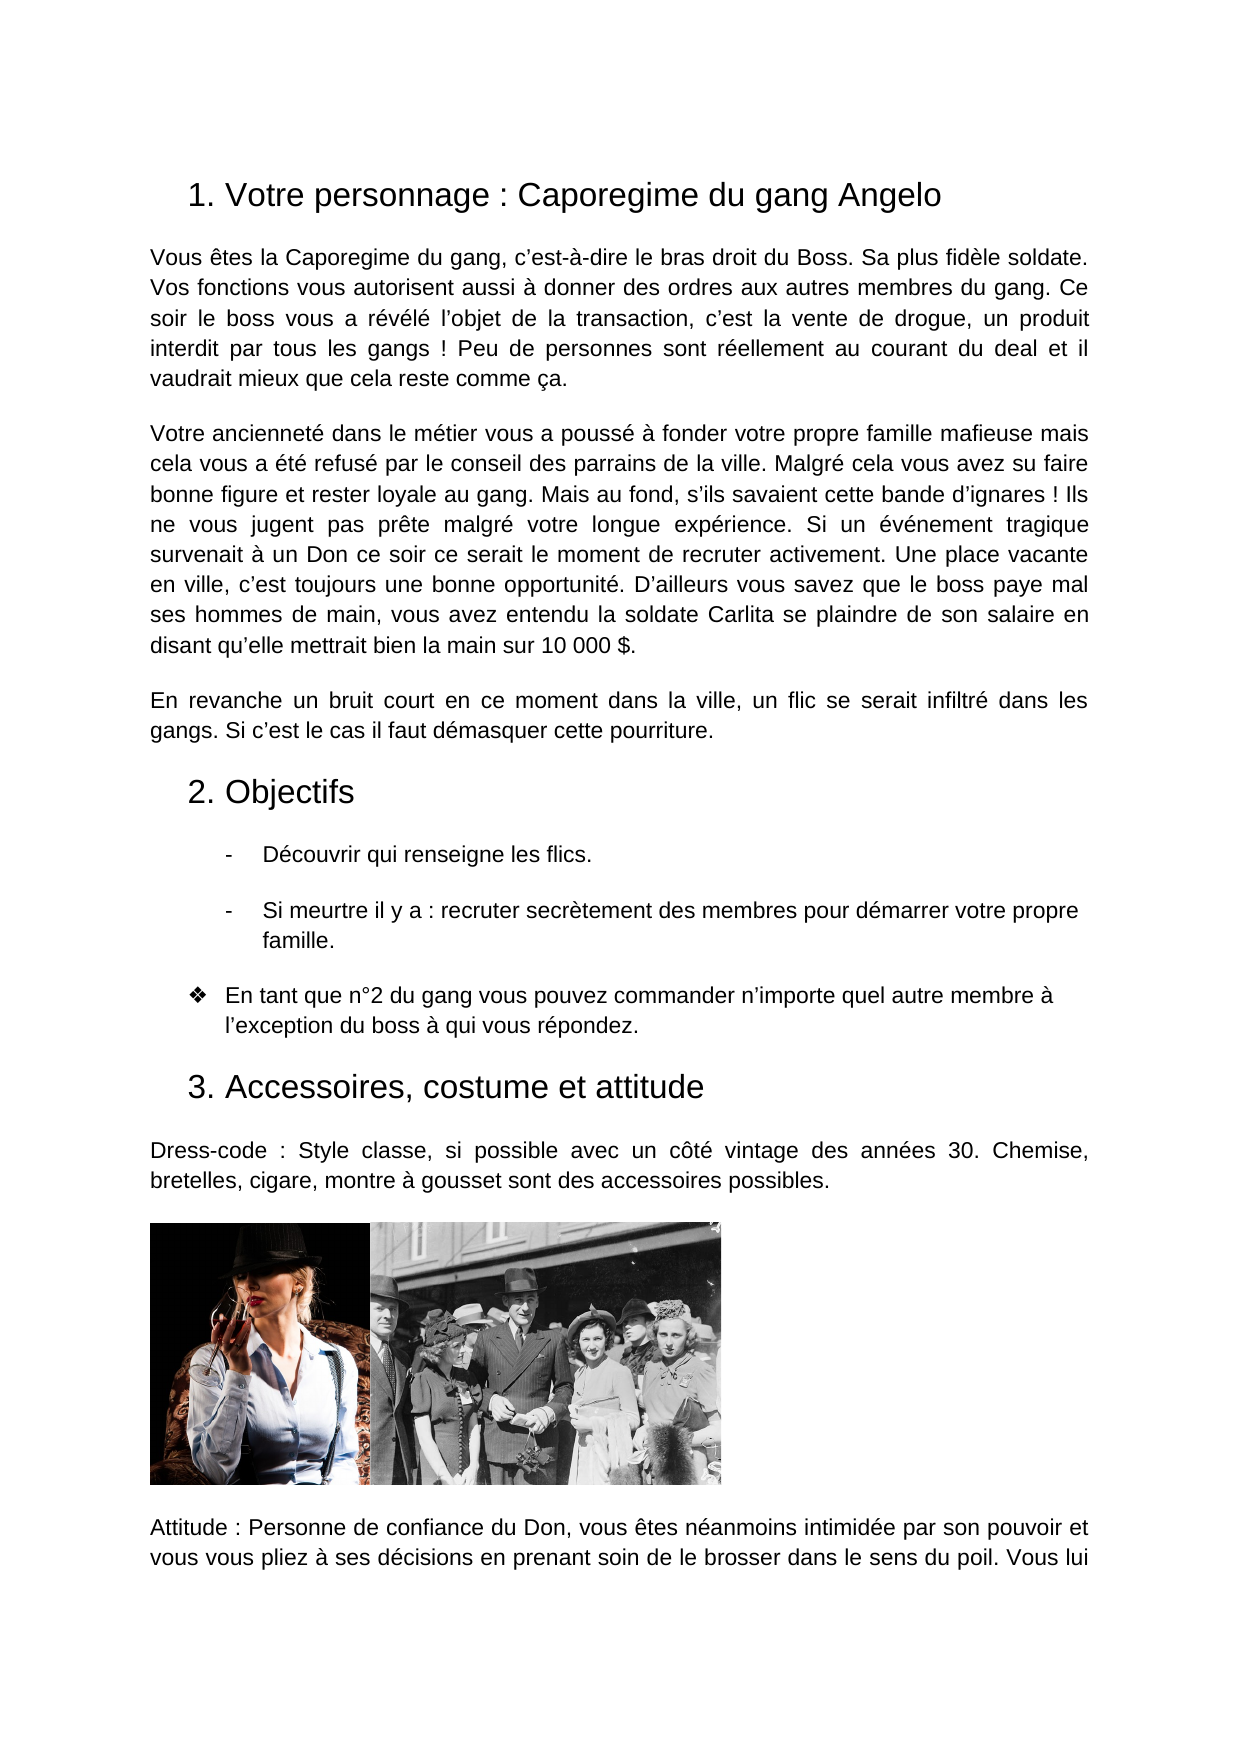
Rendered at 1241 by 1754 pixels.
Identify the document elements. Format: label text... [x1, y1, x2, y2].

picture [150, 1222, 722, 1485]
text Votre ancienneté dans le métier vous a poussé à fonder votre propre famille mafieuse mais cela vous a été refusé par le conseil des parrains de la ville. Malgré cela vous avez su faire bonne figure et rester loyale au gang. Mais au fond, s’ils savaient cette bande d’ignares ! Ils ne vous jugent pas prête malgré votre longue expérience. Si un événement tragique survenait à un Don ce soir ce serait le moment de recruter activement. Une place vacante en ville, c’est toujours une bonne opportunité. D’ailleurs vous savez que le boss paye mal ses hommes de main, vous avez entendu la soldate Carlita se plaindre de son salaire en disant qu’elle mettrait bien la main sur 10 000 $. [150, 420, 1090, 658]
list En tant que n°2 du gang vous pouvez commander n’importe quel autre membre à l’exception du boss à qui vous répondez. [187, 982, 1090, 1039]
subtitle Accessoires, costume et attitude [187, 1067, 1090, 1106]
subtitle Objectifs [187, 772, 1090, 811]
subtitle Votre personnage : Caporegime du gang Angelo [187, 175, 1090, 213]
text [150, 1514, 1090, 1570]
text En revanche un bruit court en ce moment dans la ville, un flic se serait infiltré dans les gangs. Si c’est le cas il faut démasquer cette pourriture. [150, 687, 1090, 743]
text Dress-code : Style classe, si possible avec un côté vintage des années 30. Chemise, bretelles, cigare, montre à gousset sont des accessoires possibles. [150, 1137, 1090, 1193]
text - Découvrir qui renseigne les flics. [225, 841, 1090, 868]
text - Si meurtre il y a : recruter secrètement des membres pour démarrer votre propre famille. [225, 897, 1090, 953]
text Vous êtes la Caporegime du gang, c’est-à-dire le bras droit du Boss. Sa plus fidèle soldate. Vos fonctions vous autorisent aussi à donner des ordres aux autres membres du gang. Ce soir le boss vous a révélé l’objet de la transaction, c’est la vente de drogue, un produit interdit par tous les gangs ! Peu de personnes sont réellement au courant du deal et il vaudrait mieux que cela reste comme ça. [150, 244, 1090, 391]
